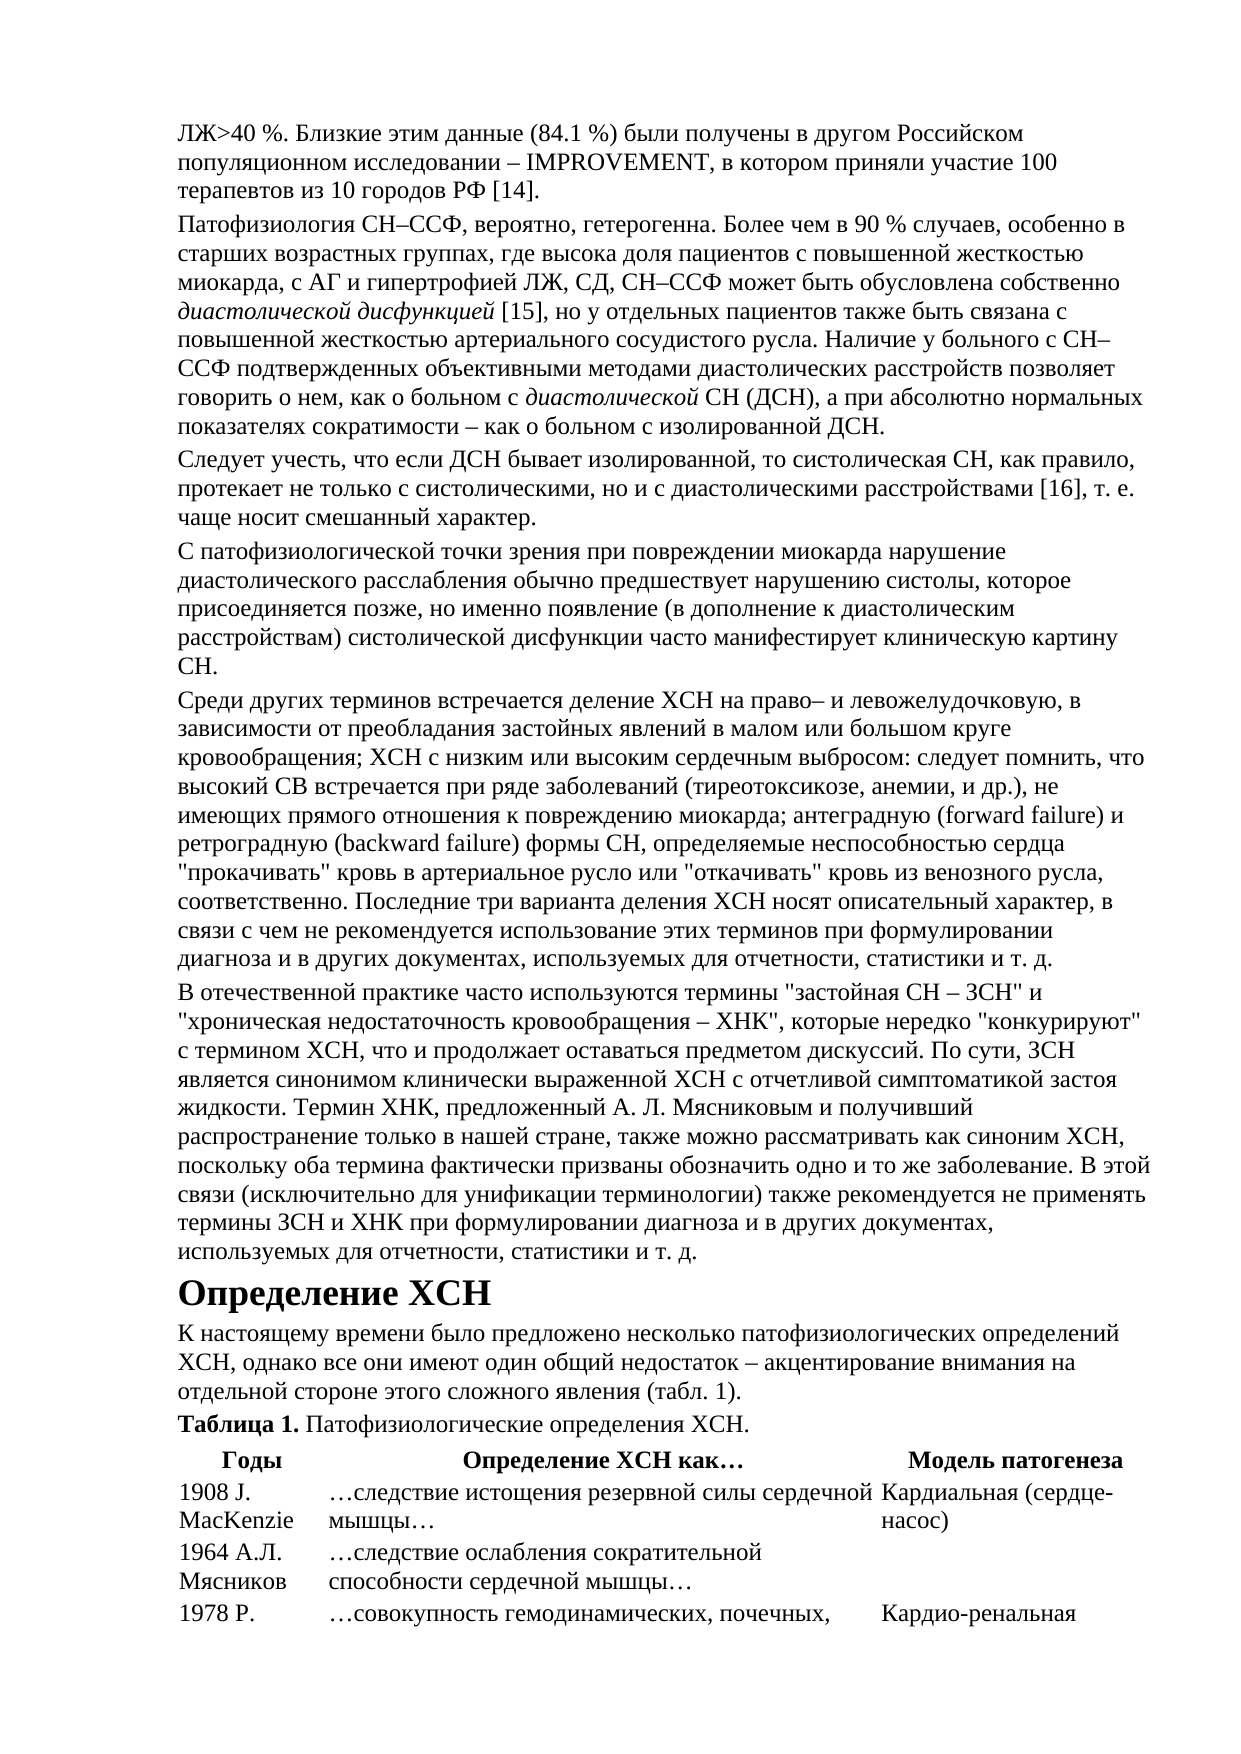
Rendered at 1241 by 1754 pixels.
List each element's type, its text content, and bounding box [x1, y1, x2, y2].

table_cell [327, 1597, 880, 1628]
table_header Определение ХСН как… [327, 1444, 880, 1475]
table_cell 1908 J. MacKenzie [177, 1475, 327, 1536]
table_cell Кардиальная (сердце-насос) [880, 1475, 1152, 1597]
text Среди других терминов встречается деление ХСН на право– и левожелудочковую, в зависимости от преобладания застойных явлений в малом или большом круге кровообращения; ХСН с низким или высоким сердечным выбросом: следует помнить, что высокий СВ встречается при ряде заболеваний (тиреотоксикозе, анемии, и др.), не имеющих прямого отношения к повреждению миокарда; антеградную (forward failure) и ретроградную (backward failure) формы СН, определяемые неспособностью сердца "прокачивать" кровь в артериальное русло или "откачивать" кровь из венозного русла, соответственно. Последние три варианта деления ХСН носят описательный характер, в связи с чем не рекомендуется использование этих терминов при формулировании диагноза и в других документах, используемых для отчетности, статистики и т. д. [177, 685, 1152, 972]
text К настоящему времени было предложено несколько патофизиологических определений ХСН, однако все они имеют один общий недостаток – акцентирование внимания на отдельной стороне этого сложного явления (табл. 1). [177, 1318, 1152, 1404]
text С патофизиологической точки зрения при повреждении миокарда нарушение диастолического расслабления обычно предшествует нарушению систолы, которое присоединяется позже, но именно появление (в дополнение к диастолическим расстройствам) систолической дисфункции часто манифестирует клиническую картину СН. [177, 536, 1152, 680]
table_header Модель патогенеза [880, 1444, 1152, 1475]
table_cell …следствие ослабления сократительной способности сердечной мышцы… [327, 1536, 880, 1597]
text В отечественной практике часто используются термины "застойная СН – ЗСН" и "хроническая недостаточность кровообращения – ХНК", которые нередко "конкурируют" с термином ХСН, что и продолжает оставаться предметом дискуссий. По сути, ЗСН является синонимом клинически выраженной ХСН с отчетливой симптоматикой застоя жидкости. Термин ХНК, предложенный А. Л. Мясниковым и получивший распространение только в нашей стране, также можно рассматривать как синоним ХСН, поскольку оба термина фактически призваны обозначить одно и то же заболевание. В этой связи (исключительно для унификации терминологии) также рекомендуется не применять термины ЗСН и ХНК при формулировании диагноза и в других документах, используемых для отчетности, статистики и т. д. [177, 977, 1152, 1265]
text Таблица 1. Патофизиологические определения ХСН. [177, 1409, 1152, 1438]
text Следует учесть, что если ДСН бывает изолированной, то систолическая СН, как правило, протекает не только с систолическими, но и с диастолическими расстройствами [16], т. е. чаще носит смешанный характер. [177, 444, 1152, 531]
table_cell 1964 А.Л. Мясников [177, 1536, 327, 1597]
table_cell …следствие истощения резервной силы сердечной мышцы… [327, 1475, 880, 1536]
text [177, 118, 1152, 204]
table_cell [880, 1597, 1152, 1628]
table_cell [177, 1597, 327, 1628]
subtitle Определение ХСН [177, 1270, 1152, 1313]
text Патофизиология СН–ССФ, вероятно, гетерогенна. Более чем в 90 % случаев, особенно в старших возрастных группах, где высока доля пациентов с повышенной жесткостью миокарда, с АГ и гипертрофией ЛЖ, СД, СН–ССФ может быть обусловлена собственно диастолической дисфункцией [15], но у отдельных пациентов также быть связана с повышенной жесткостью артериального сосудистого русла. Наличие у больного с СН–ССФ подтвержденных объективными методами диастолических расстройств позволяет говорить о нем, как о больном с диастолической СН (ДСН), а при абсолютно нормальных показателях сократимости – как о больном с изолированной ДСН. [177, 209, 1152, 439]
table_header Годы [177, 1444, 327, 1475]
